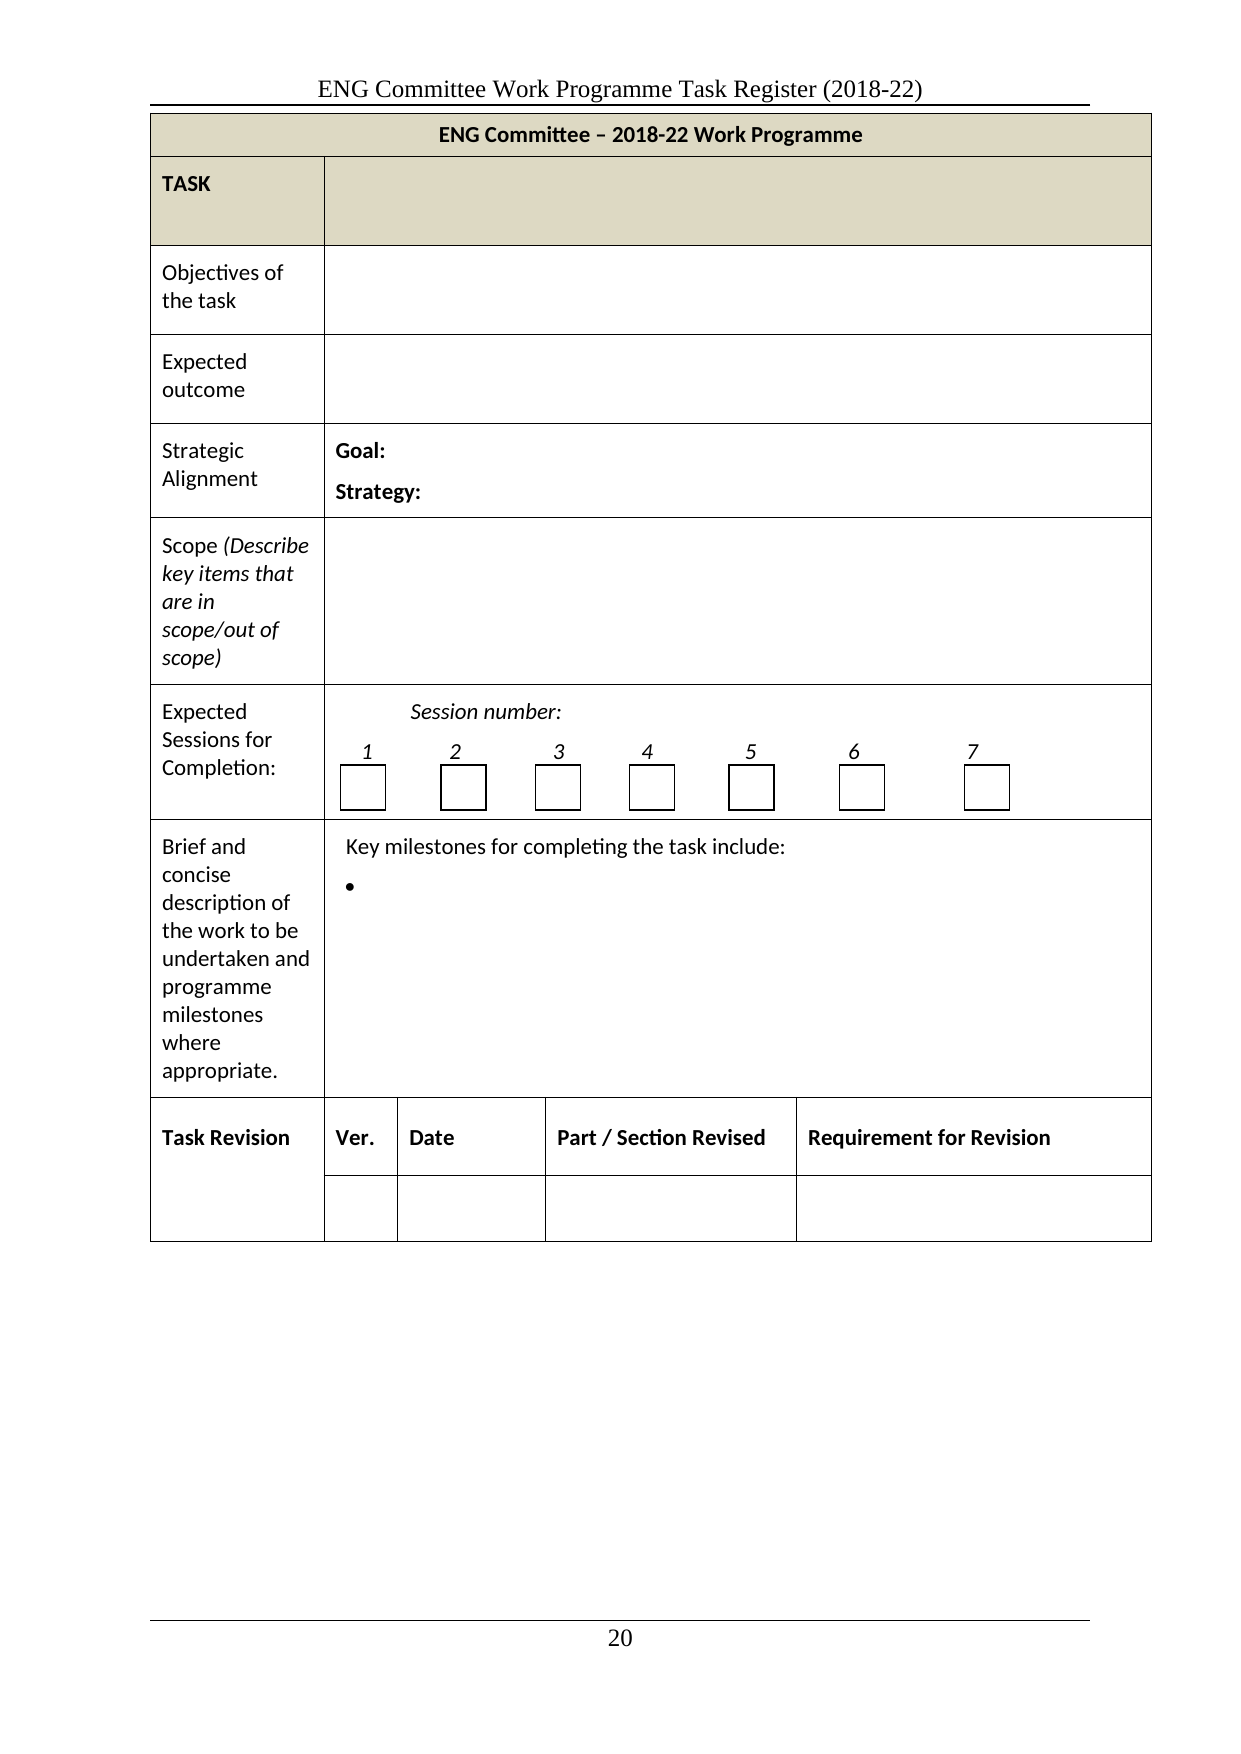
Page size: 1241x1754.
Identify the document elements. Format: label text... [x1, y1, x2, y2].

table_cell [325, 518, 1151, 683]
table_cell [546, 1176, 796, 1241]
table_cell [325, 335, 1151, 423]
table_cell Requirement for Revision [797, 1098, 1151, 1174]
table_cell Key milestones for completing the task include: [325, 820, 1151, 1097]
table_cell Brief and concise description of the work to be undertaken and programme milestones where appropriate. [151, 820, 324, 1097]
table_cell Goal: Strategy: [325, 424, 1151, 517]
table_cell Objectives of the task [151, 246, 324, 334]
table_cell Ver. [325, 1098, 397, 1174]
table_cell Date [398, 1098, 545, 1174]
table_cell TASK [151, 157, 324, 245]
table_cell Expected Sessions for Completion: [151, 685, 324, 818]
table_cell Scope (Describe key items that are in scope/out of scope) [151, 518, 324, 683]
table_cell Part / Section Revised [546, 1098, 796, 1174]
table_cell Strategic Alignment [151, 424, 324, 517]
table_cell [797, 1176, 1151, 1241]
table_cell [325, 1176, 397, 1241]
table_cell Expected outcome [151, 335, 324, 423]
table_header ENG Committee – 2018-22 Work Programme [151, 114, 1151, 156]
table_cell [398, 1176, 545, 1241]
table_cell [325, 246, 1151, 334]
table_cell [325, 157, 1151, 245]
table_cell Task Revision [151, 1098, 324, 1241]
table_cell Session number: 1 2 3 4 5 6 7 [325, 685, 1151, 818]
